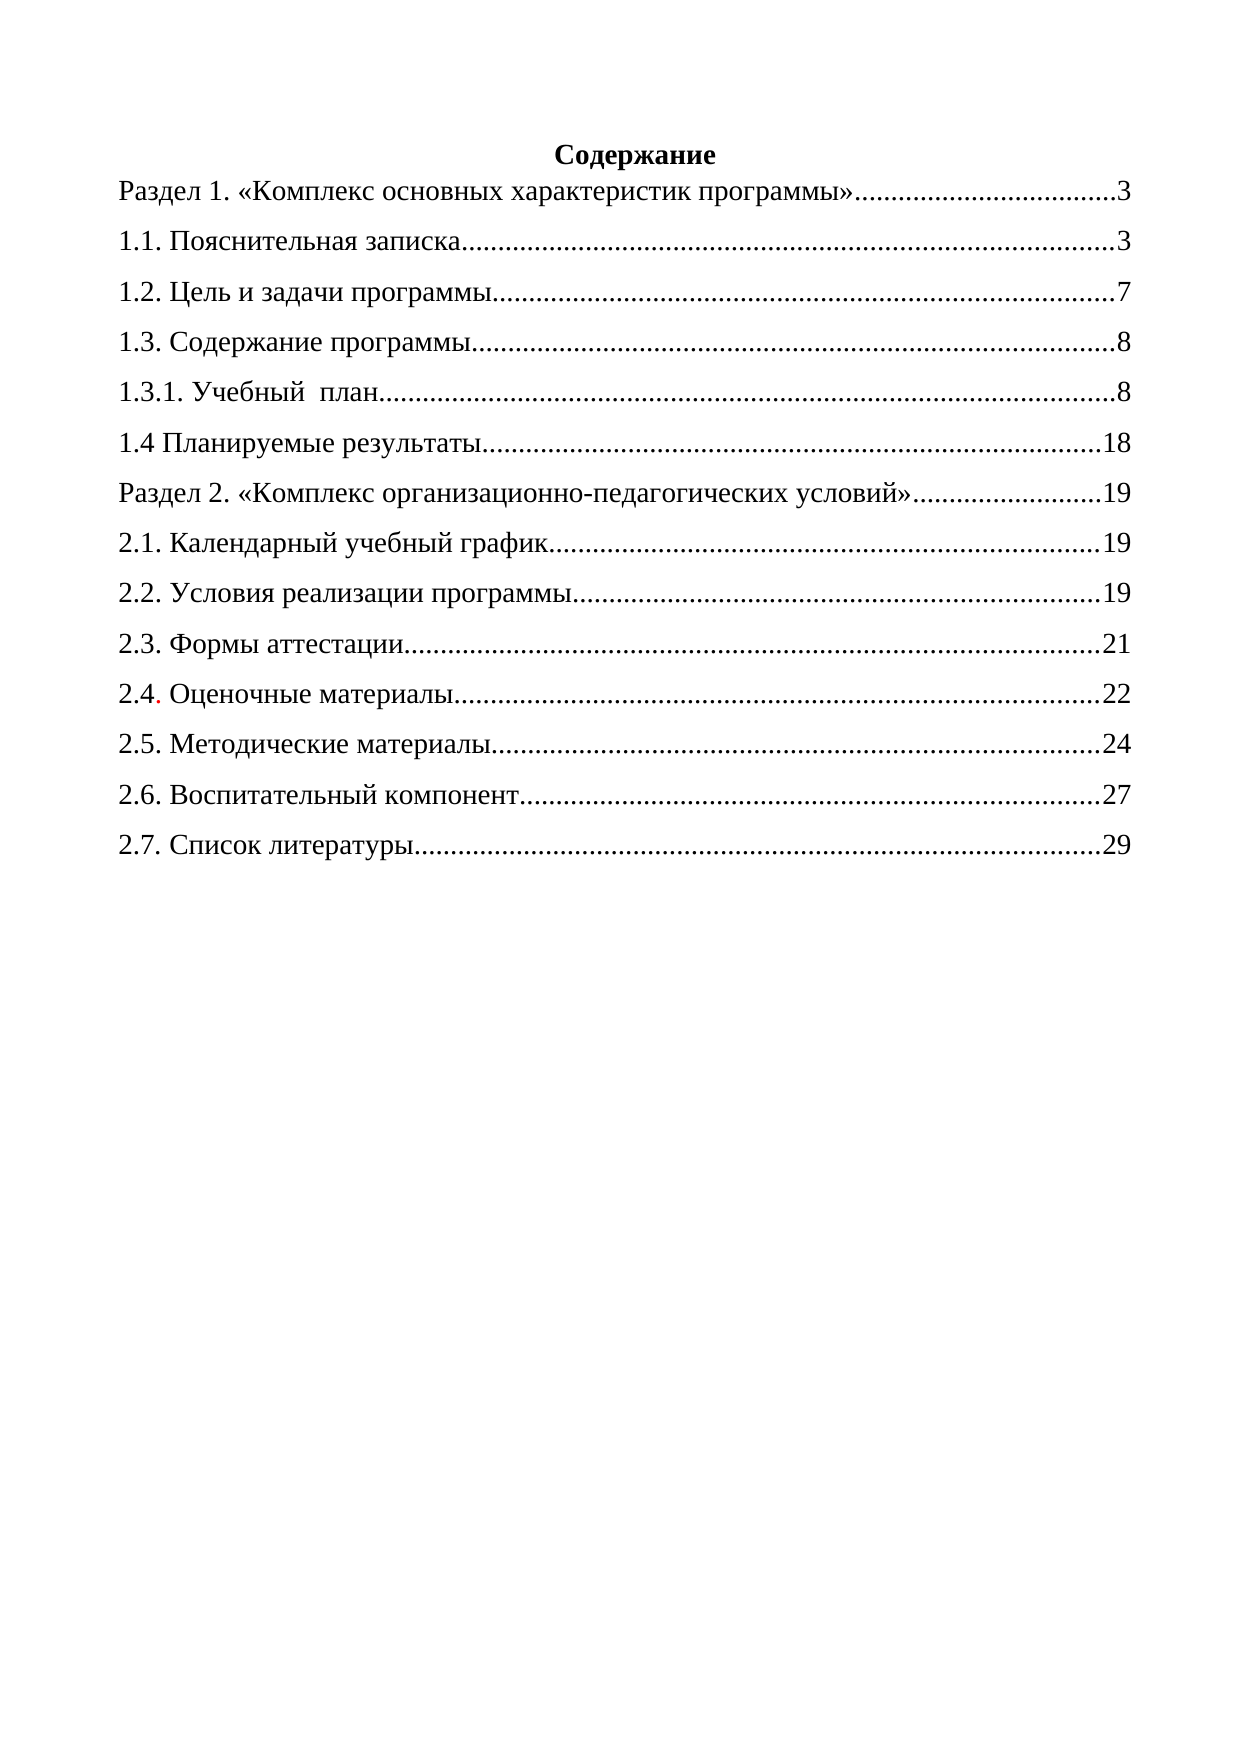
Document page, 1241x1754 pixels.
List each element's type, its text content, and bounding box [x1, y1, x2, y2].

text 2.2. Условия реализации программы 19 [118, 576, 1152, 609]
text 2.3. Формы аттестации 21 [118, 626, 1152, 659]
text 1.4 Планируемые результаты 18 [118, 425, 1152, 458]
text 1.2. Цель и задачи программы 7 [118, 274, 1152, 307]
text 1.3.1. Учебный план 8 [118, 374, 1152, 408]
text 2.5. Методические материалы 24 [118, 727, 1152, 760]
text Содержание [118, 137, 1152, 171]
text 1.1. Пояснительная записка 3 [118, 223, 1152, 257]
text 2.6. Воспитательный компонент 27 [118, 777, 1152, 810]
text 1.3. Содержание программы 8 [118, 324, 1152, 358]
text 2.1. Календарный учебный график 19 [118, 525, 1152, 559]
text Раздел 1. «Комплекс основных характеристик программы» 3 [118, 173, 1152, 207]
text 2.4. Оценочные материалы 22 [118, 676, 1152, 710]
text Раздел 2. «Комплекс организационно-педагогических условий» 19 [118, 475, 1152, 508]
text 2.7. Список литературы 29 [118, 827, 1152, 861]
